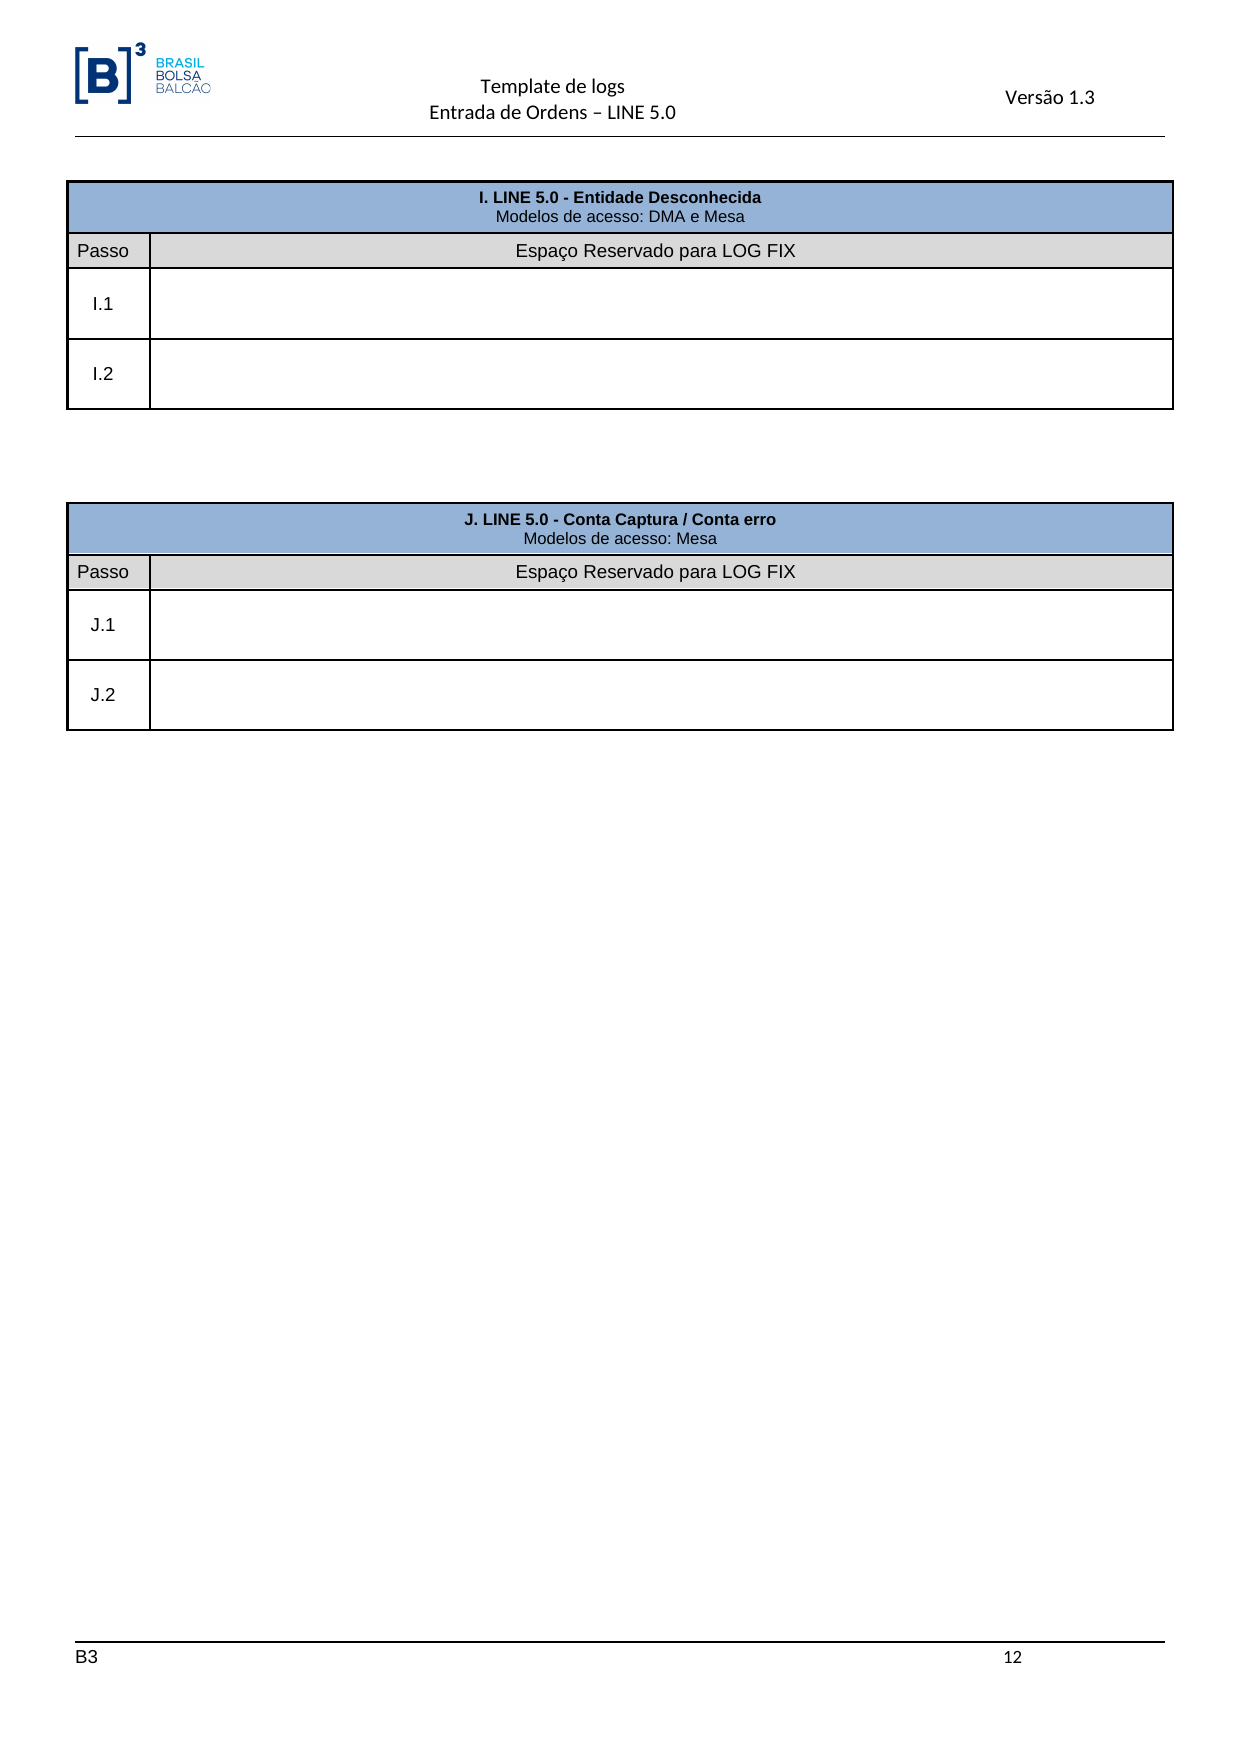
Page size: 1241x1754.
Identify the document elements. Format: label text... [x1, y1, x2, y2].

table_cell [151, 591, 1172, 659]
table_cell I.2 [69, 340, 149, 408]
table_cell Passo [69, 234, 149, 267]
table_cell Espaço Reservado para LOG FIX [151, 556, 1172, 588]
table_cell I.1 [69, 269, 149, 338]
table_cell J.2 [69, 661, 149, 729]
table_cell [151, 340, 1172, 408]
picture [75, 42, 211, 104]
table_cell Passo [69, 556, 149, 588]
table_header J. LINE 5.0 - Conta Captura / Conta erro Modelos de acesso: Mesa [69, 504, 1172, 553]
table_cell [151, 269, 1172, 338]
table_header I. LINE 5.0 - Entidade Desconhecida Modelos de acesso: DMA e Mesa [69, 183, 1172, 232]
table_cell [151, 661, 1172, 729]
table_cell Espaço Reservado para LOG FIX [151, 234, 1172, 267]
table_cell J.1 [69, 591, 149, 659]
